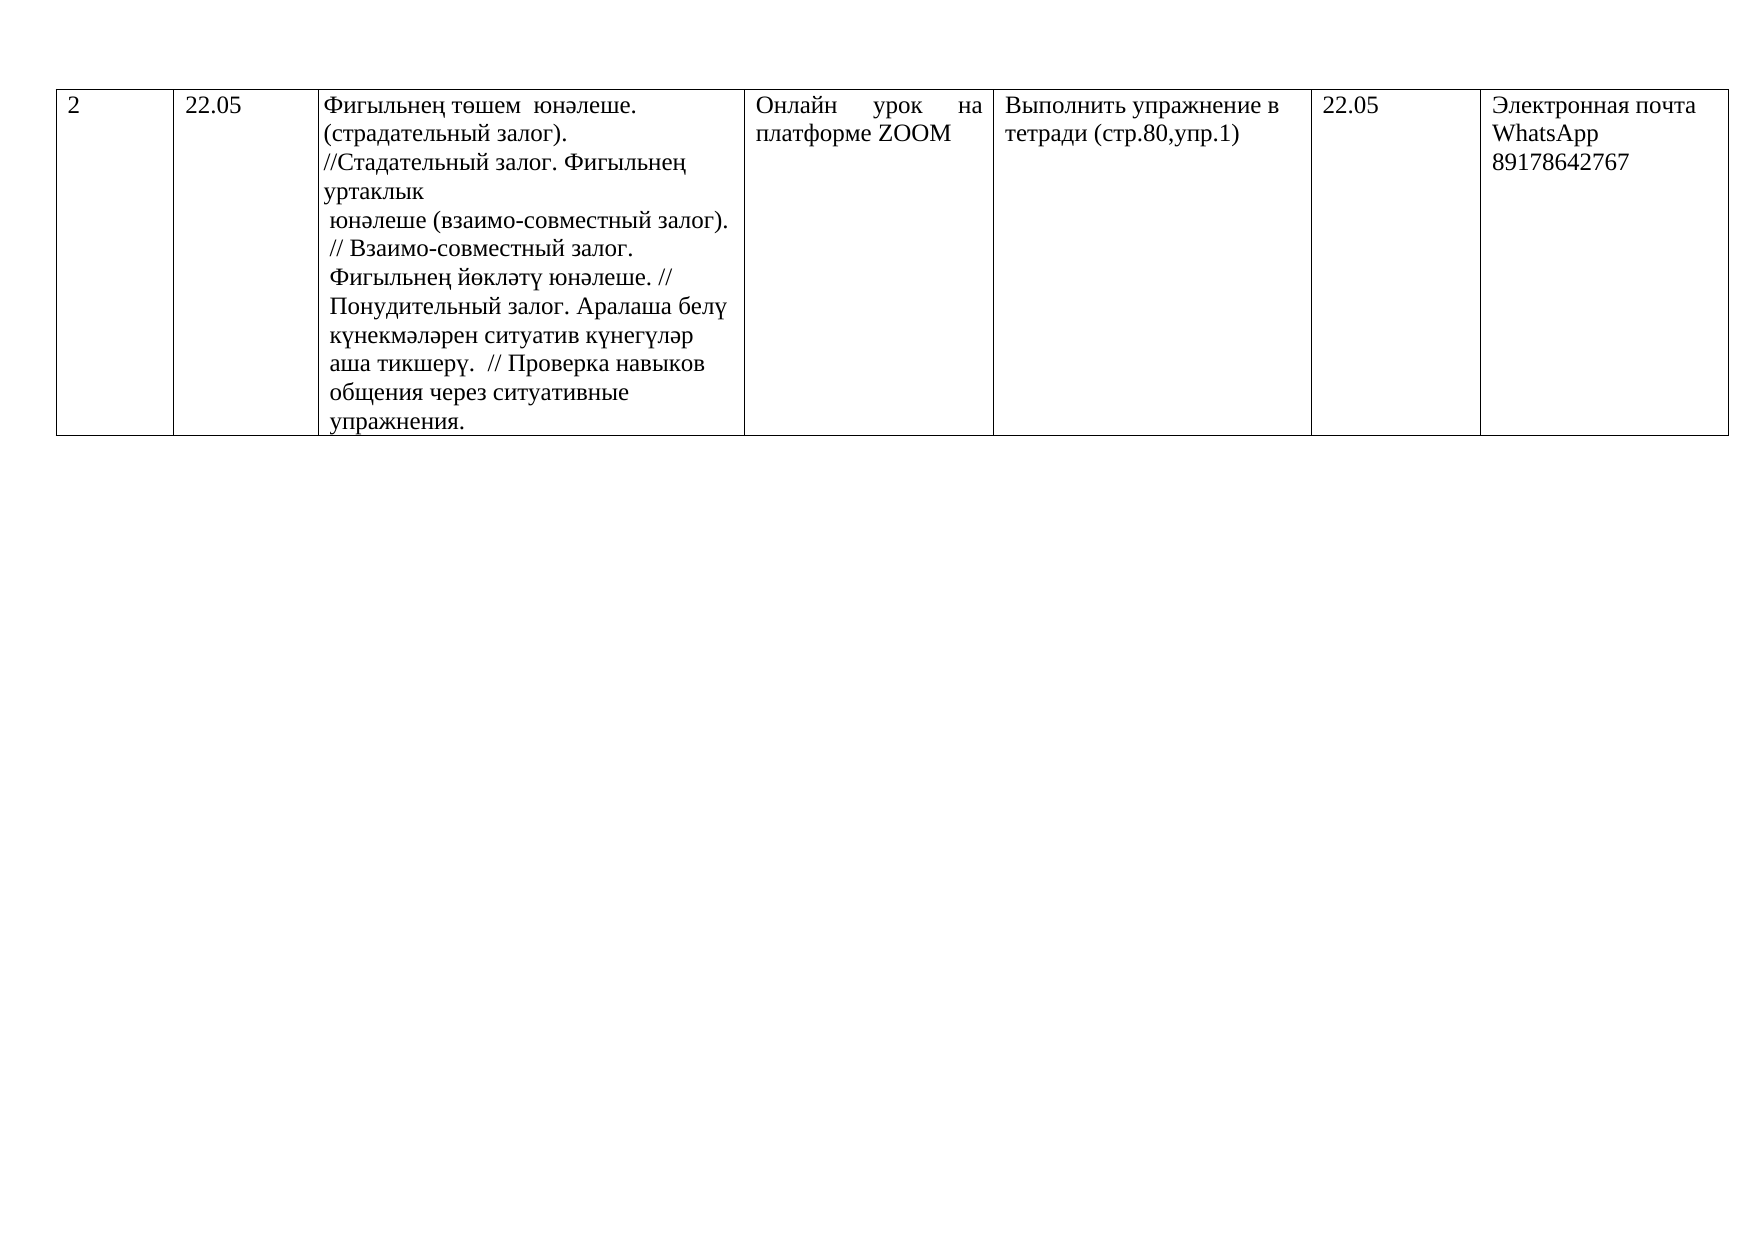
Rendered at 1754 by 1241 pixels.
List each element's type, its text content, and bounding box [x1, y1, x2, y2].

table_cell 22.05 [174, 90, 318, 435]
table_cell Фигыльнең төшем юнәлеше. (страдательный залог). //Стадательный залог. Фигыльнең уртаклык юнәлеше (взаимо-совместный залог). // Взаимо-совместный залог. Фигыльнең йөкләтү юнәлеше. // Понудительный залог. Аралаша белү күнекмәләрен ситуатив күнегүләр аша тикшерү. // Проверка навыков общения через ситуативные упражнения. [319, 90, 744, 435]
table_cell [1481, 90, 1728, 435]
table_cell 22.05 [1312, 90, 1480, 435]
table_cell Выполнить упражнение в тетради (стр.80,упр.1) [994, 90, 1311, 435]
table_cell Онлайн урок на платформе ZOOM [745, 90, 993, 435]
table_cell 2 [57, 90, 173, 435]
